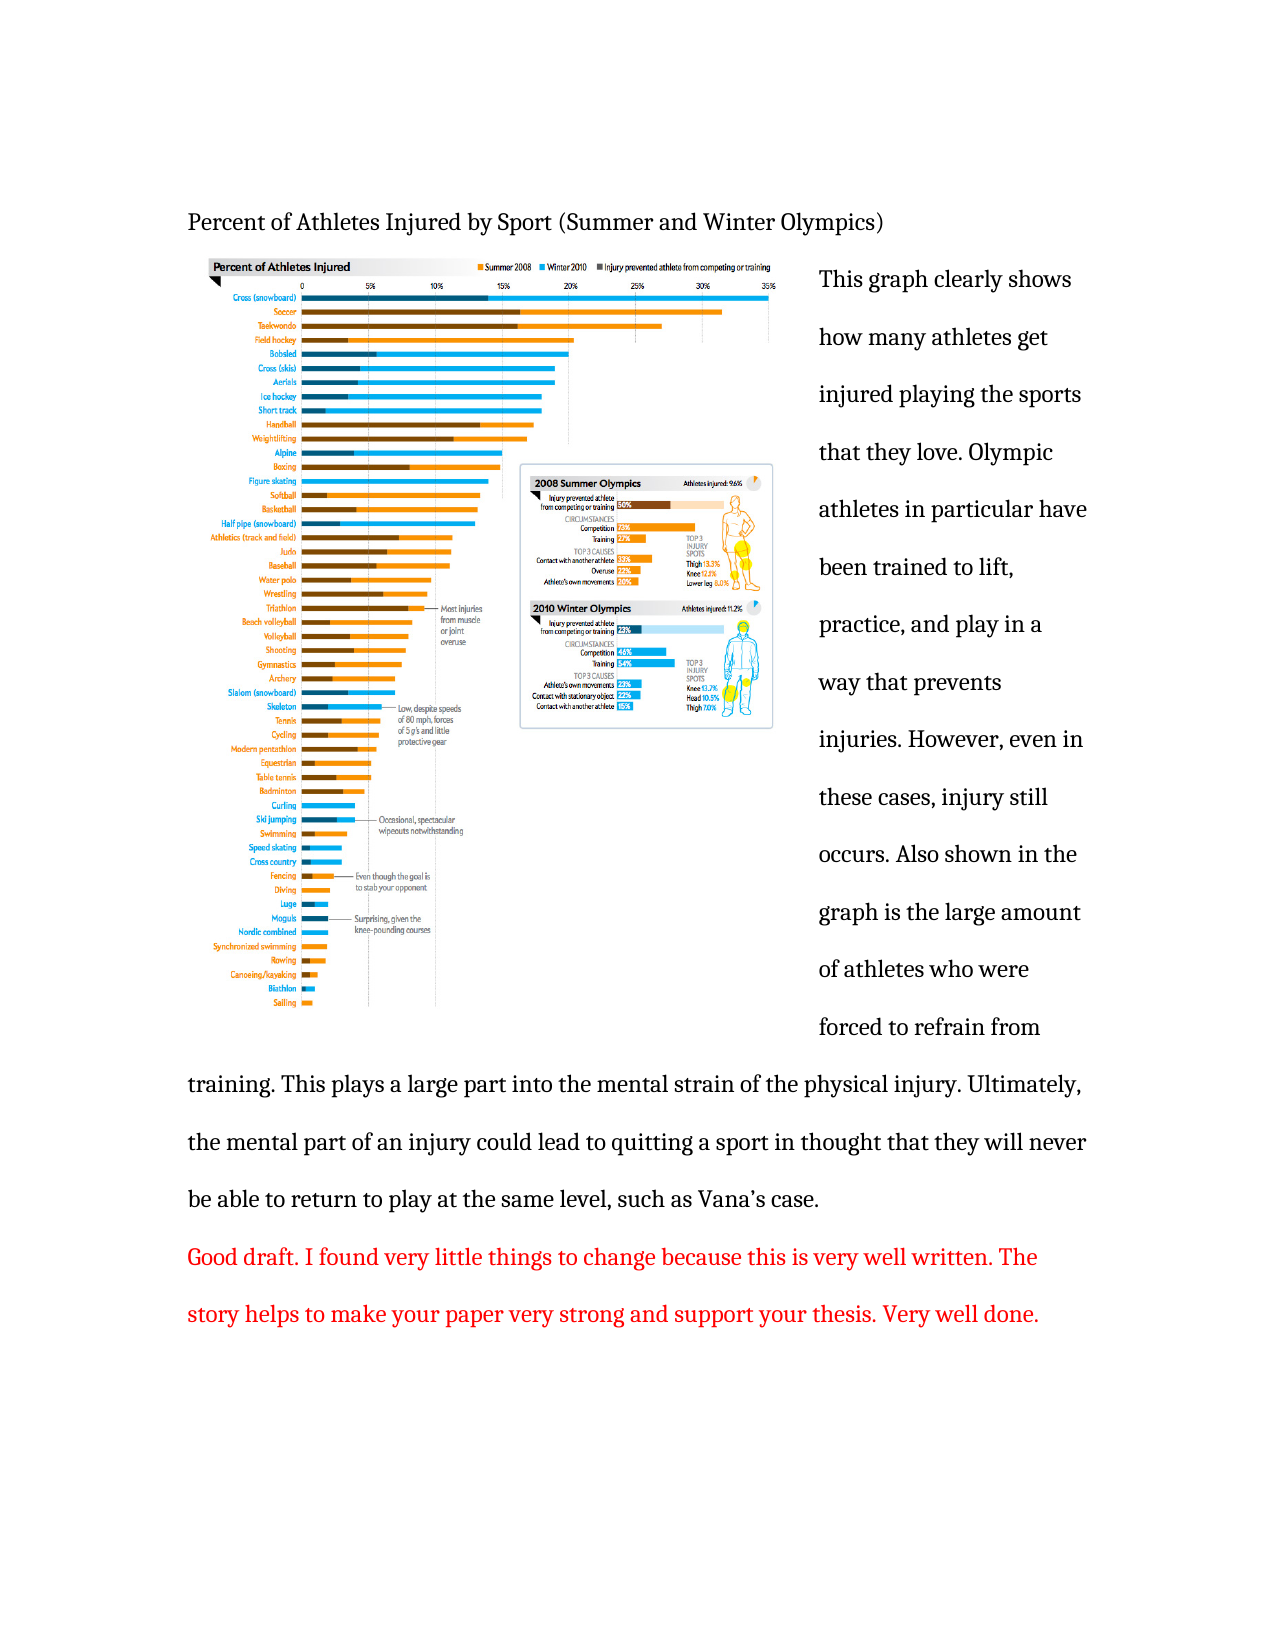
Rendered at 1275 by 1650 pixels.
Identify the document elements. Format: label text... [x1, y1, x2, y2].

text Good draft. I found very little things to change because this is very well written. The story helps to make your paper very strong and support your thesis. Very well done. [187, 1242, 1087, 1329]
picture [187, 245, 800, 1016]
text Percent of Athletes Injured by Sport (Summer and Winter Olympics) [187, 207, 1087, 236]
